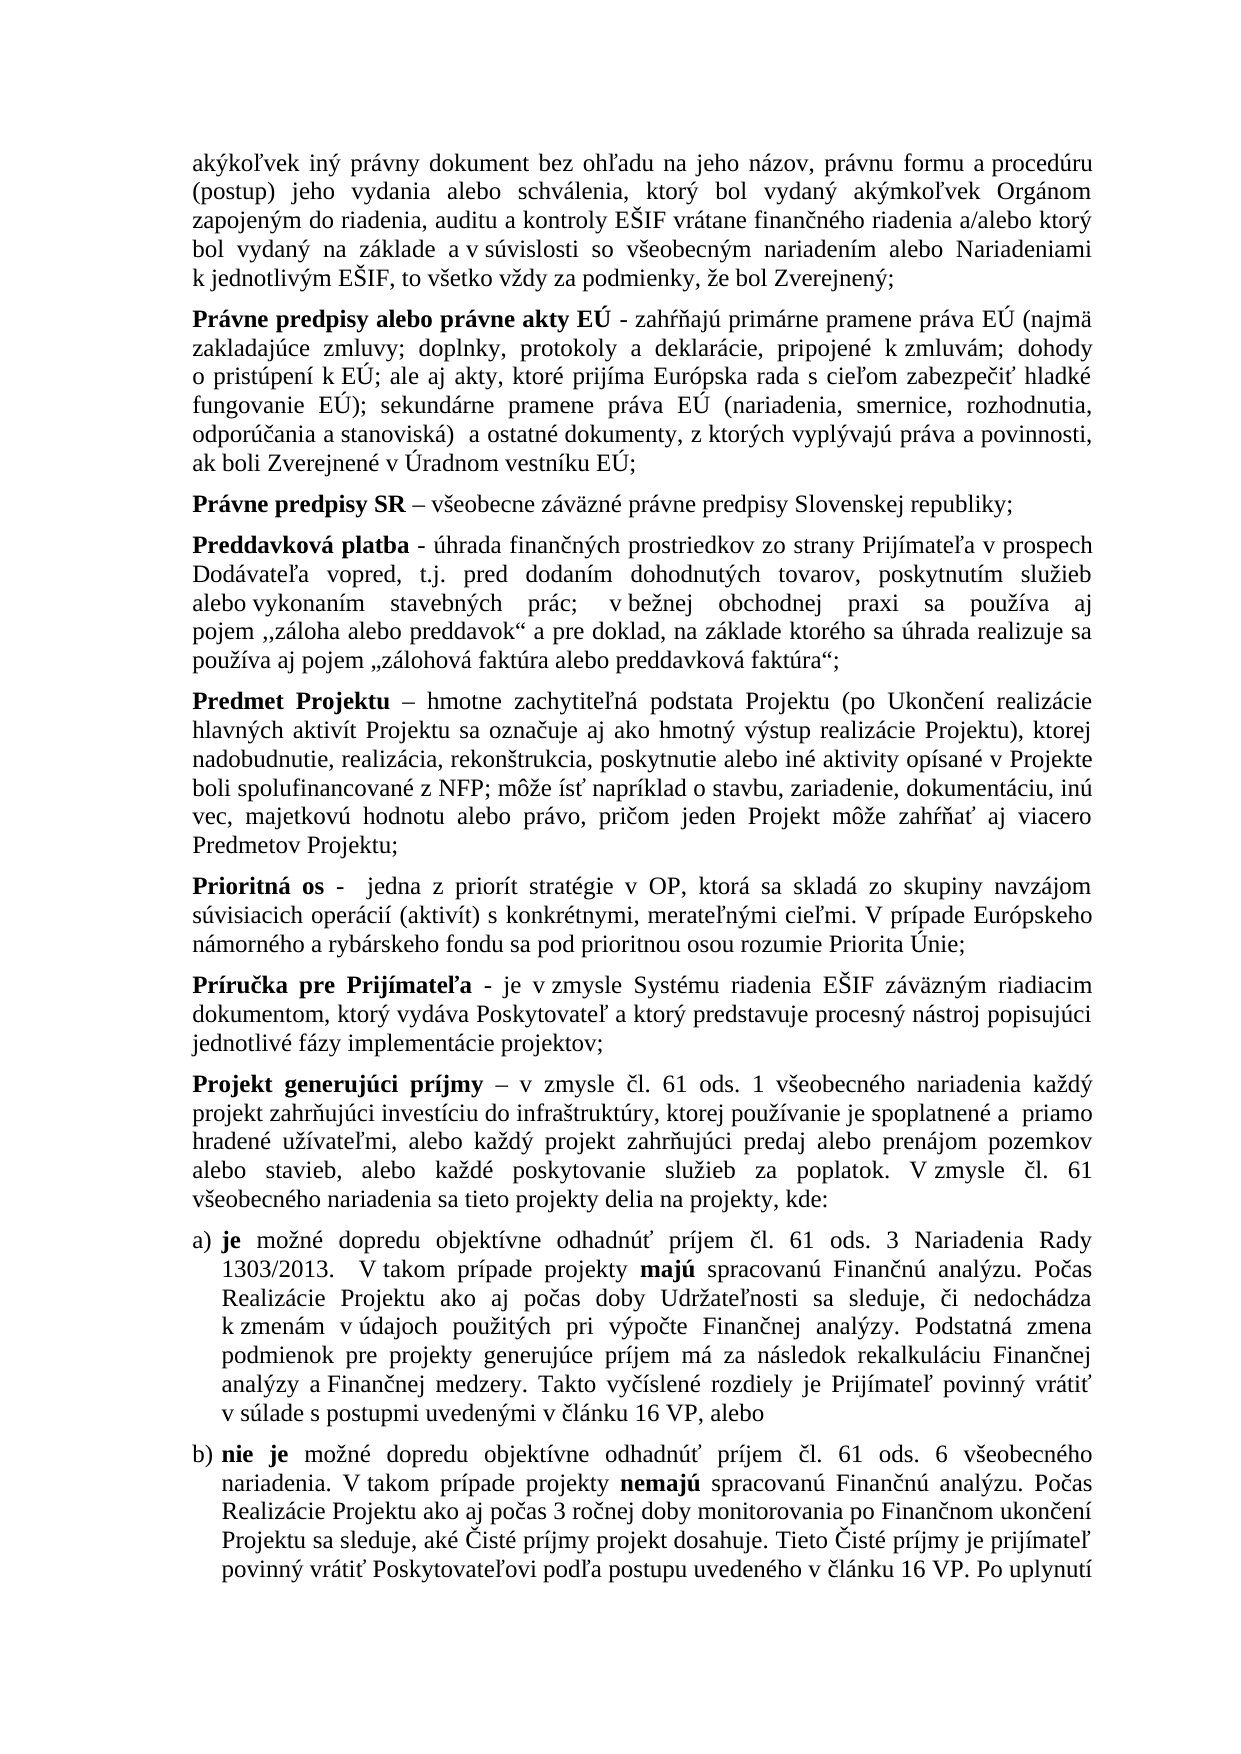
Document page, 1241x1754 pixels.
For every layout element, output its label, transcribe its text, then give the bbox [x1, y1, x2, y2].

list je možné dopredu objektívne odhadnúť príjem čl. 61 ods. 3 Nariadenia Rady 1303/2013. V takom prípade projekty majú spracovanú Finančnú analýzu. Počas Realizácie Projektu ako aj počas doby Udržateľnosti sa sleduje, či nedochádza k zmenám v údajoch použitých pri výpočte Finančnej analýzy. Podstatná zmena podmienok pre projekty generujúce príjem má za následok rekalkuláciu Finančnej analýzy a Finančnej medzery. Takto vyčíslené rozdiely je Prijímateľ povinný vrátiť v súlade s postupmi uvedenými v článku 16 VP, alebo [192, 1225, 1093, 1426]
list Projekt generujúci príjmy – v zmysle čl. 61 ods. 1 všeobecného nariadenia každý projekt zahrňujúci investíciu do infraštruktúry, ktorej používanie je spoplatnené a priamo hradené užívateľmi, alebo každý projekt zahrňujúci predaj alebo prenájom pozemkov alebo stavieb, alebo každé poskytovanie služieb za poplatok. V zmysle čl. 61 všeobecného nariadenia sa tieto projekty delia na projekty, kde: [192, 1069, 1093, 1213]
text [192, 148, 1093, 291]
text Predmet Projektu – hmotne zachytiteľná podstata Projektu (po Ukončení realizácie hlavných aktivít Projektu sa označuje aj ako hmotný výstup realizácie Projektu), ktorej nadobudnutie, realizácia, rekonštrukcia, poskytnutie alebo iné aktivity opísané v Projekte boli spolufinancované z NFP; môže ísť napríklad o stavbu, zariadenie, dokumentáciu, inú vec, majetkovú hodnotu alebo právo, pričom jeden Projekt môže zahŕňať aj viacero Predmetov Projektu; [192, 686, 1093, 859]
text Prioritná os - jedna z priorít stratégie v OP, ktorá sa skladá zo skupiny navzájom súvisiacich operácií (aktivít) s konkrétnymi, merateľnými cieľmi. V prípade Európskeho námorného a rybárskeho fondu sa pod prioritnou osou rozumie Priorita Únie; [192, 871, 1093, 958]
text Príručka pre Prijímateľa - je v zmysle Systému riadenia EŠIF záväzným riadiacim dokumentom, ktorý vydáva Poskytovateľ a ktorý predstavuje procesný nástroj popisujúci jednotlivé fázy implementácie projektov; [192, 970, 1093, 1056]
text Preddavková platba - úhrada finančných prostriedkov zo strany Prijímateľa v prospech Dodávateľa vopred, t.j. pred dodaním dohodnutých tovarov, poskytnutím služieb alebo vykonaním stavebných prác; v bežnej obchodnej praxi sa používa aj pojem ,,záloha alebo preddavok“ a pre doklad, na základe ktorého sa úhrada realizuje sa používa aj pojem „zálohová faktúra alebo preddavková faktúra“; [192, 530, 1093, 674]
text Právne predpisy alebo právne akty EÚ - zahŕňajú primárne pramene práva EÚ (najmä zakladajúce zmluvy; doplnky, protokoly a deklarácie, pripojené k zmluvám; dohody o pristúpení k EÚ; ale aj akty, ktoré prijíma Európska rada s cieľom zabezpečiť hladké fungovanie EÚ); sekundárne pramene práva EÚ (nariadenia, smernice, rozhodnutia, odporúčania a stanoviská) a ostatné dokumenty, z ktorých vyplývajú práva a povinnosti, ak boli Zverejnené v Úradnom vestníku EÚ; [192, 304, 1093, 476]
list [192, 1439, 1093, 1583]
text Právne predpisy SR – všeobecne záväzné právne predpisy Slovenskej republiky; [192, 489, 1093, 518]
